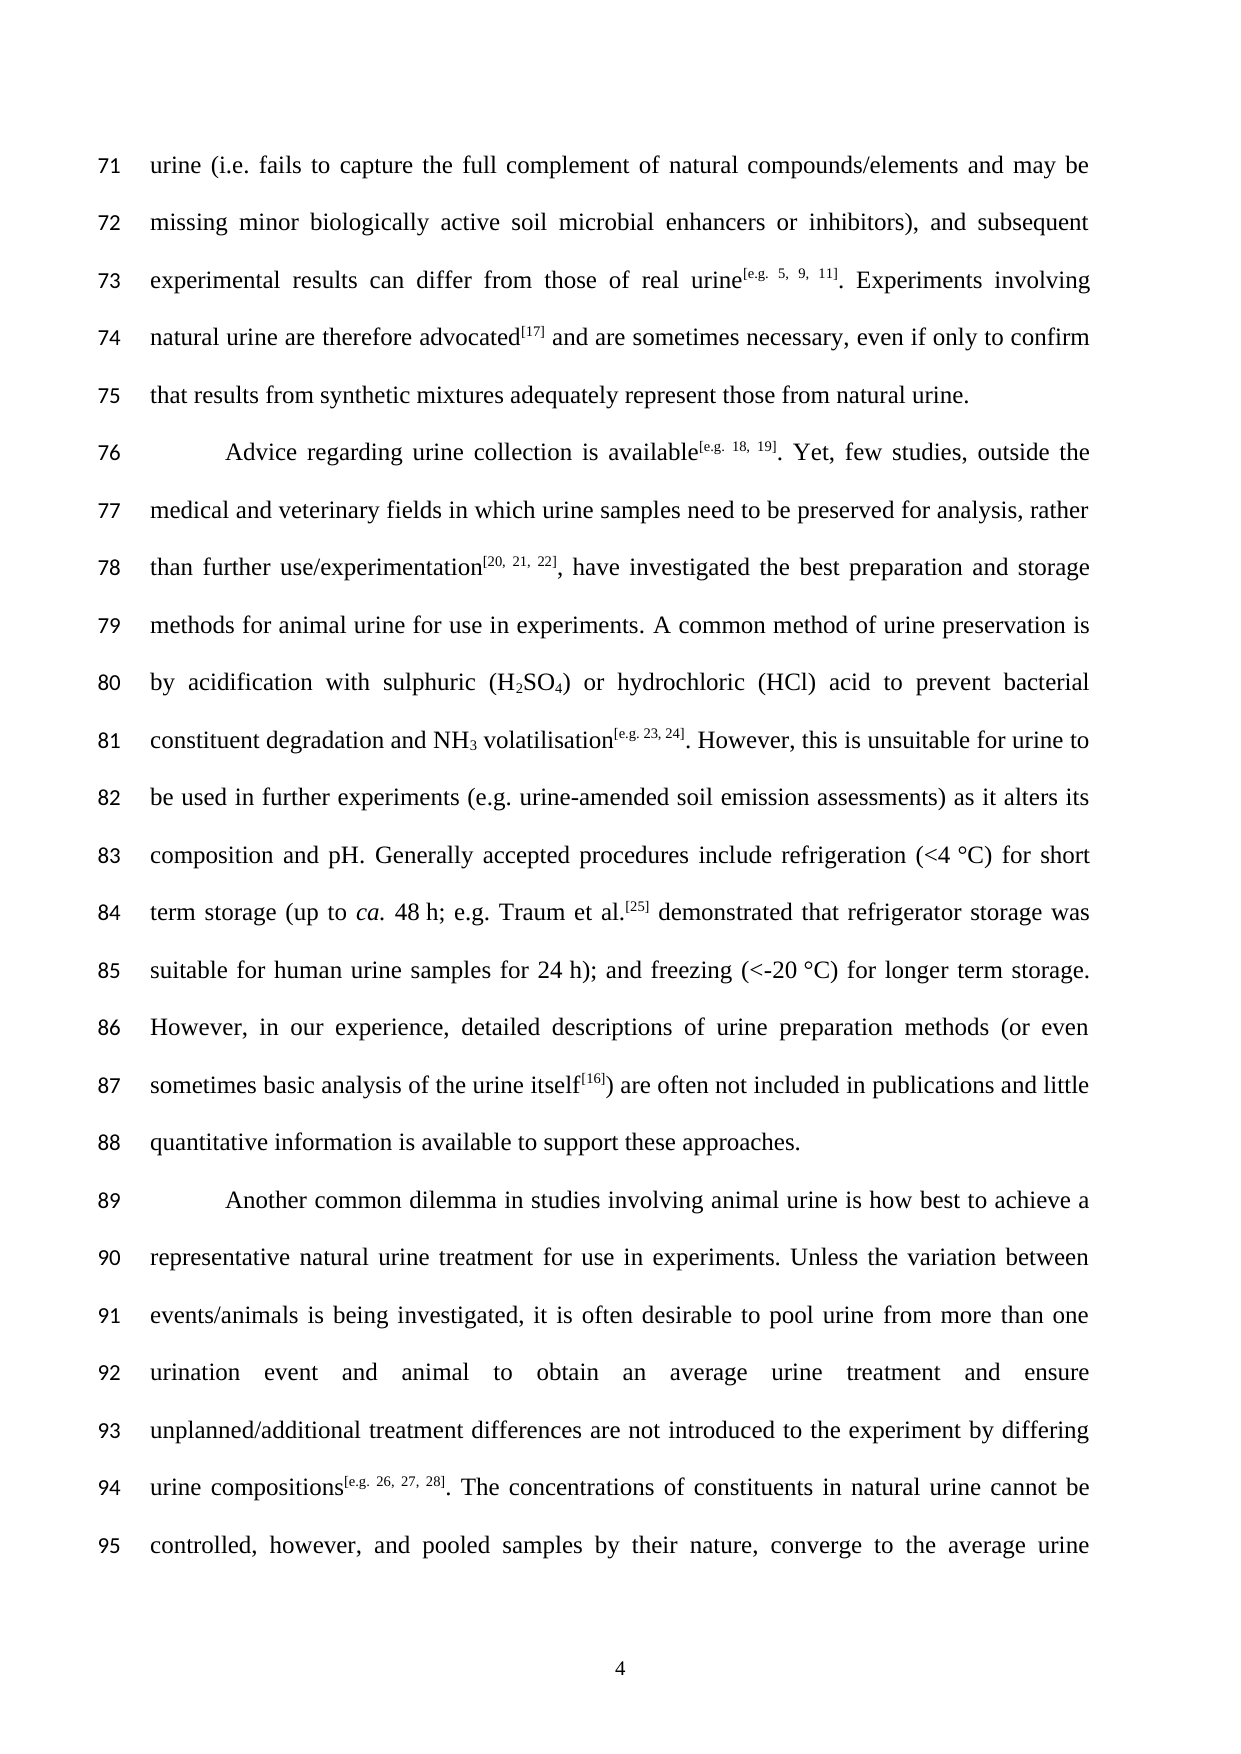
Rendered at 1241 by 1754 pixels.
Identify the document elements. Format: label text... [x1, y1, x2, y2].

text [150, 1185, 1090, 1559]
text Advice regarding urine collection is available[e.g. 18, 19]. Yet, few studies, outside the medical and veterinary fields in which urine samples need to be preserved for analysis, rather than further use/experimentation[20, 21, 22], have investigated the best preparation and storage methods for animal urine for use in experiments. A common method of urine preservation is by acidification with sulphuric (H2SO4) or hydrochloric (HCl) acid to prevent bacterial constituent degradation and NH3 volatilisation[e.g. 23, 24]. However, this is unsuitable for urine to be used in further experiments (e.g. urine-amended soil emission assessments) as it alters its composition and pH. Generally accepted procedures include refrigeration (<4 °C) for short term storage (up to ca. 48 h; e.g. Traum et al.[25] demonstrated that refrigerator storage was suitable for human urine samples for 24 h); and freezing (<-20 °C) for longer term storage. However, in our experience, detailed descriptions of urine preparation methods (or even sometimes basic analysis of the urine itself[16]) are often not included in publications and little quantitative information is available to support these approaches. [150, 437, 1090, 1156]
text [150, 150, 1090, 409]
